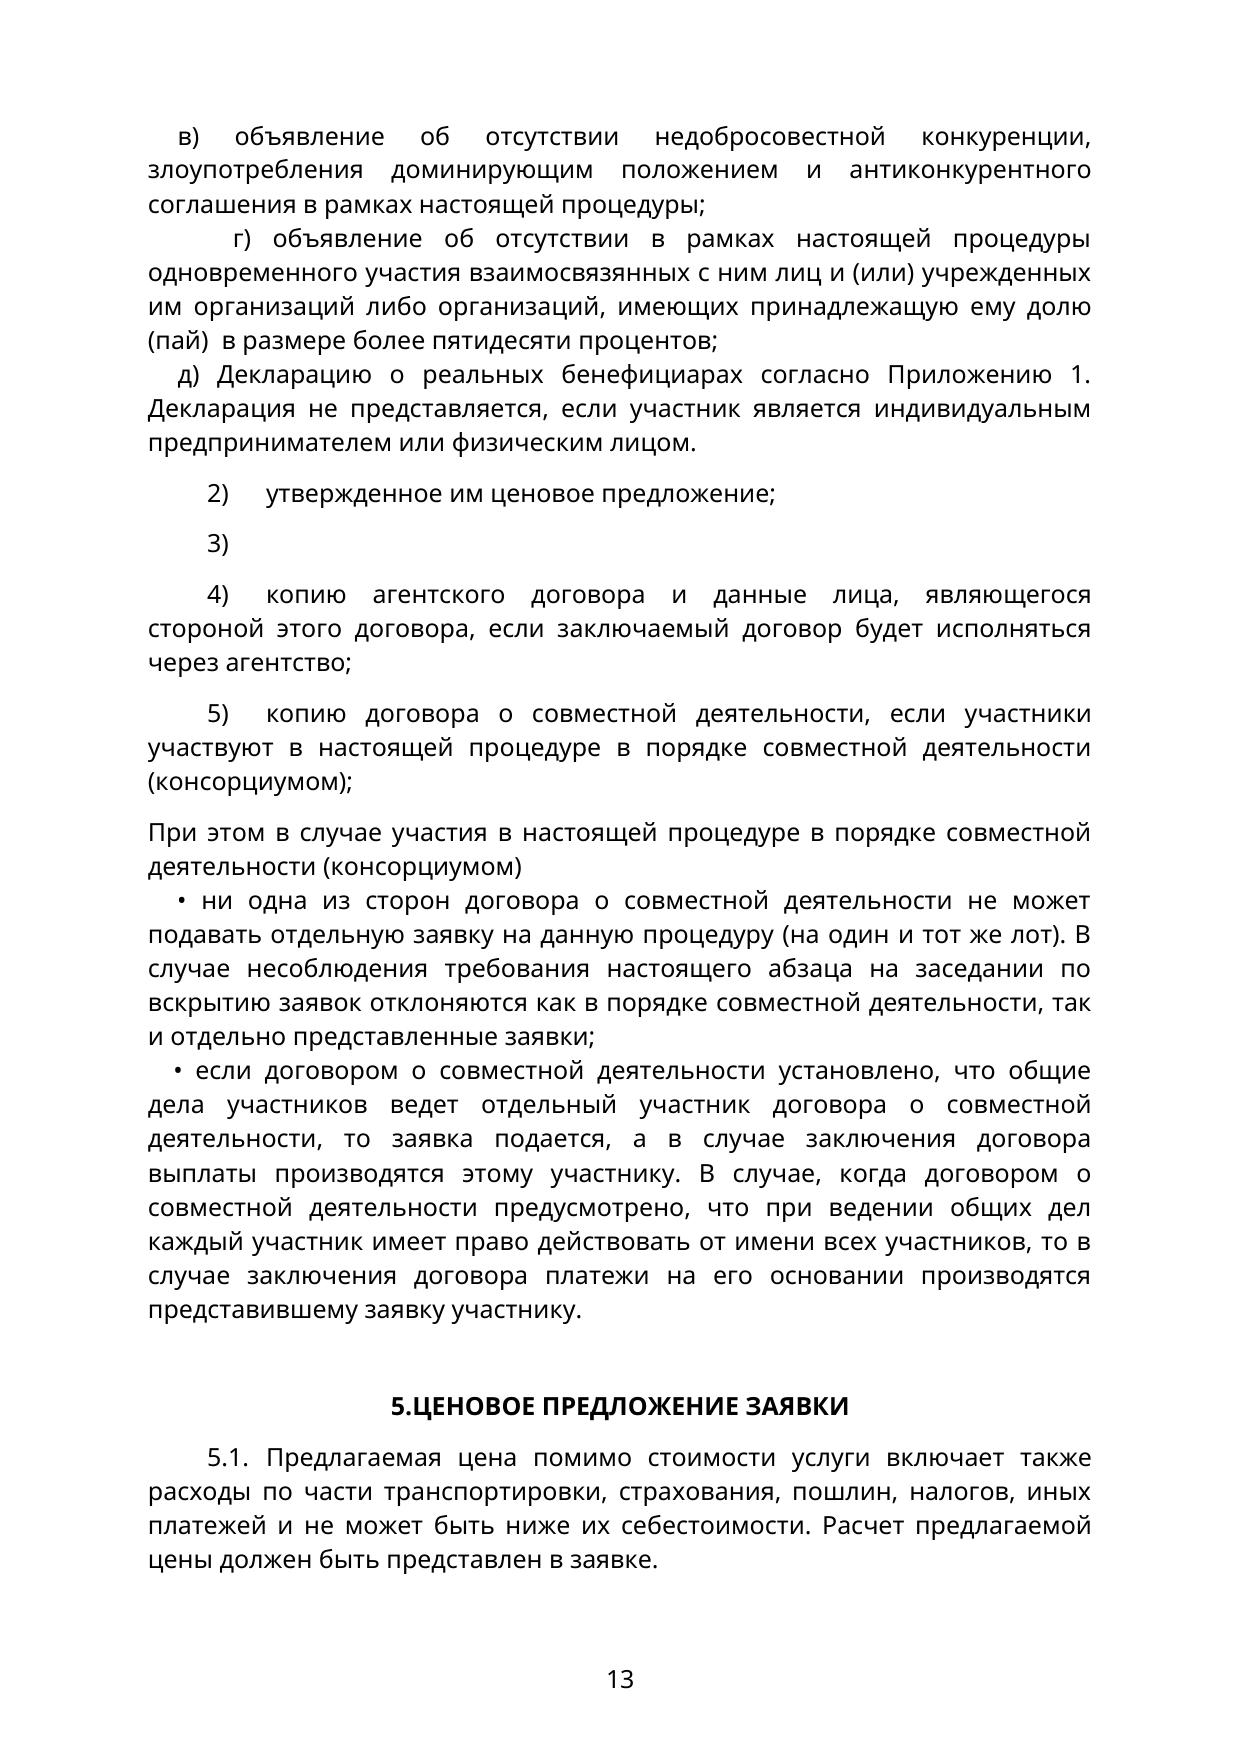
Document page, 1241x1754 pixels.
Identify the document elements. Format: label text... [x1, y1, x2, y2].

text 5.ЦЕНОВОЕ ПРЕДЛОЖЕНИЕ ЗАЯВКИ [148, 1389, 1092, 1423]
text При этом в случае участия в настоящей процедуре в порядке совместной деятельности (консорциумом) [148, 814, 1092, 883]
text 5.1. Предлагаемая цена помимо стоимости услуги включает также расходы по части транспортировки, страхования, пошлин, налогов, иных платежей и не может быть ниже их себестоимости. Расчет предлагаемой цены должен быть представлен в заявке. [148, 1439, 1092, 1576]
text 3) [148, 526, 1092, 560]
text • если договором о совместной деятельности установлено, что общие дела участников ведет отдельный участник договора о совместной деятельности, то заявка подается, а в случае заключения договора выплаты производятся этому участнику. В случае, когда договором о совместной деятельности предусмотрено, что при ведении общих дел каждый участник имеет право действовать от имени всех участников, то в случае заключения договора платежи на его основании производятся представившему заявку участнику. [148, 1053, 1092, 1326]
text 4) копию агентского договора и данные лица, являющегося стороной этого договора, если заключаемый договор будет исполняться через агентство; [148, 577, 1092, 679]
text г) объявление об отсутствии в рамках настоящей процедуры одновременного участия взаимосвязянных с ним лиц и (или) учрежденных им организаций либо организаций, имеющих принадлежащую ему долю (пай) в размере более пятидесяти процентов; [148, 220, 1092, 357]
text 2) утвержденное им ценовое предложение; [148, 475, 1092, 509]
text в) объявление об отсутствии недобросовестной конкуренции, злоупотребления доминирующим положением и антиконкурентного соглашения в рамках настоящей процедуры; [148, 118, 1092, 220]
text • ни одна из сторон договора о совместной деятельности не может подавать отдельную заявку на данную процедуру (на один и тот же лот). В случае несоблюдения требования настоящего абзаца на заседании по вскрытию заявок отклоняются как в порядке совместной деятельности, так и отдельно представленные заявки; [148, 883, 1092, 1053]
text 5) копию договора о совместной деятельности, если участники участвуют в настоящей процедуре в порядке совместной деятельности (консорциумом); [148, 696, 1092, 798]
text д) Декларацию о реальных бенефициарах согласно Приложению 1. Декларация не представляется, если участник является индивидуальным предпринимателем или физическим лицом. [148, 357, 1092, 459]
